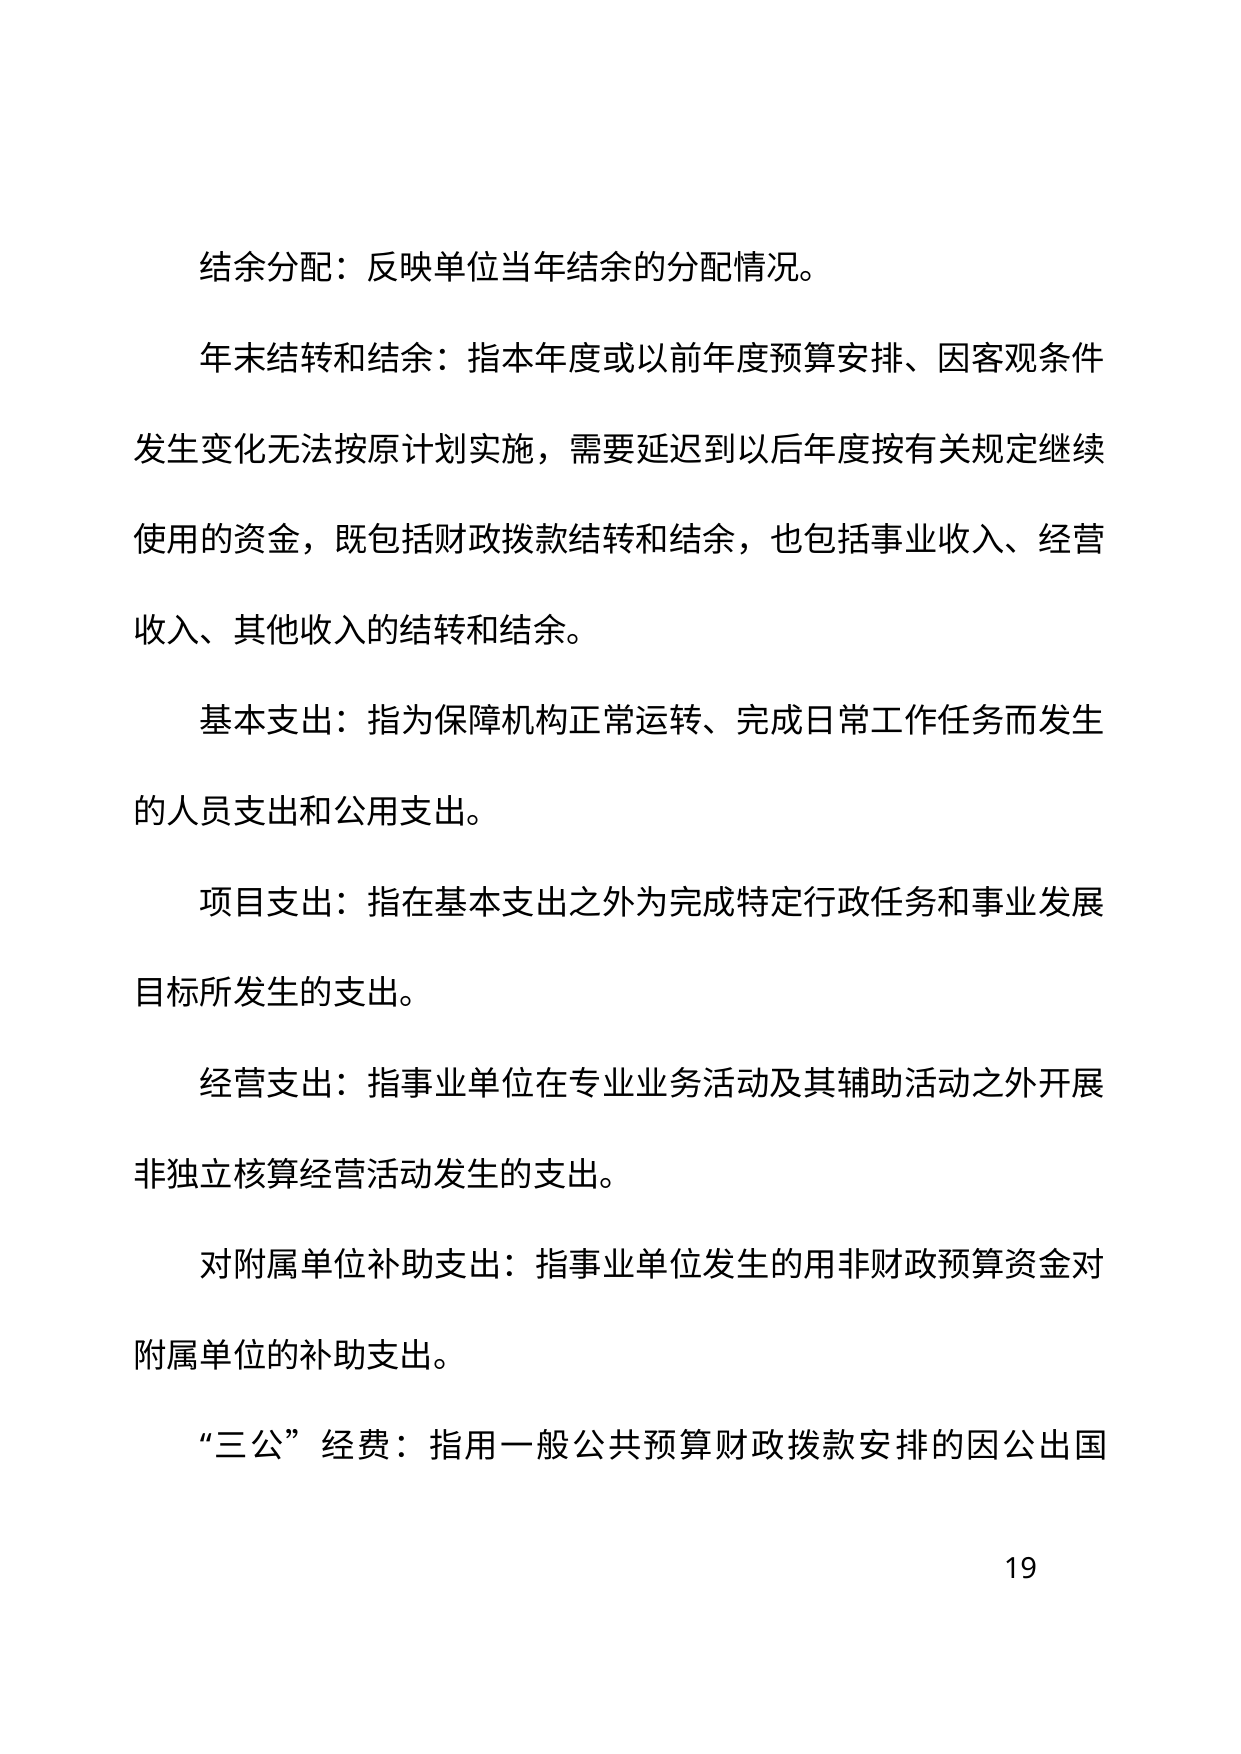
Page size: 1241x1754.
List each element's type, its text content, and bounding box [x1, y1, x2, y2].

text 经营支出：指事业单位在专业业务活动及其辅助活动之外开展非独立核算经营活动发生的支出。 [133, 1036, 1107, 1217]
text 结余分配：反映单位当年结余的分配情况。 [133, 220, 1107, 311]
text 年末结转和结余：指本年度或以前年度预算安排、因客观条件发生变化无法按原计划实施，需要延迟到以后年度按有关规定继续使用的资金，既包括财政拨款结转和结余，也包括事业收入、经营收入、其他收入的结转和结余。 [133, 311, 1107, 673]
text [133, 1398, 1107, 1489]
text 基本支出：指为保障机构正常运转、完成日常工作任务而发生的人员支出和公用支出。 [133, 673, 1107, 854]
text 对附属单位补助支出：指事业单位发生的用非财政预算资金对附属单位的补助支出。 [133, 1217, 1107, 1398]
text 项目支出：指在基本支出之外为完成特定行政任务和事业发展目标所发生的支出。 [133, 854, 1107, 1036]
